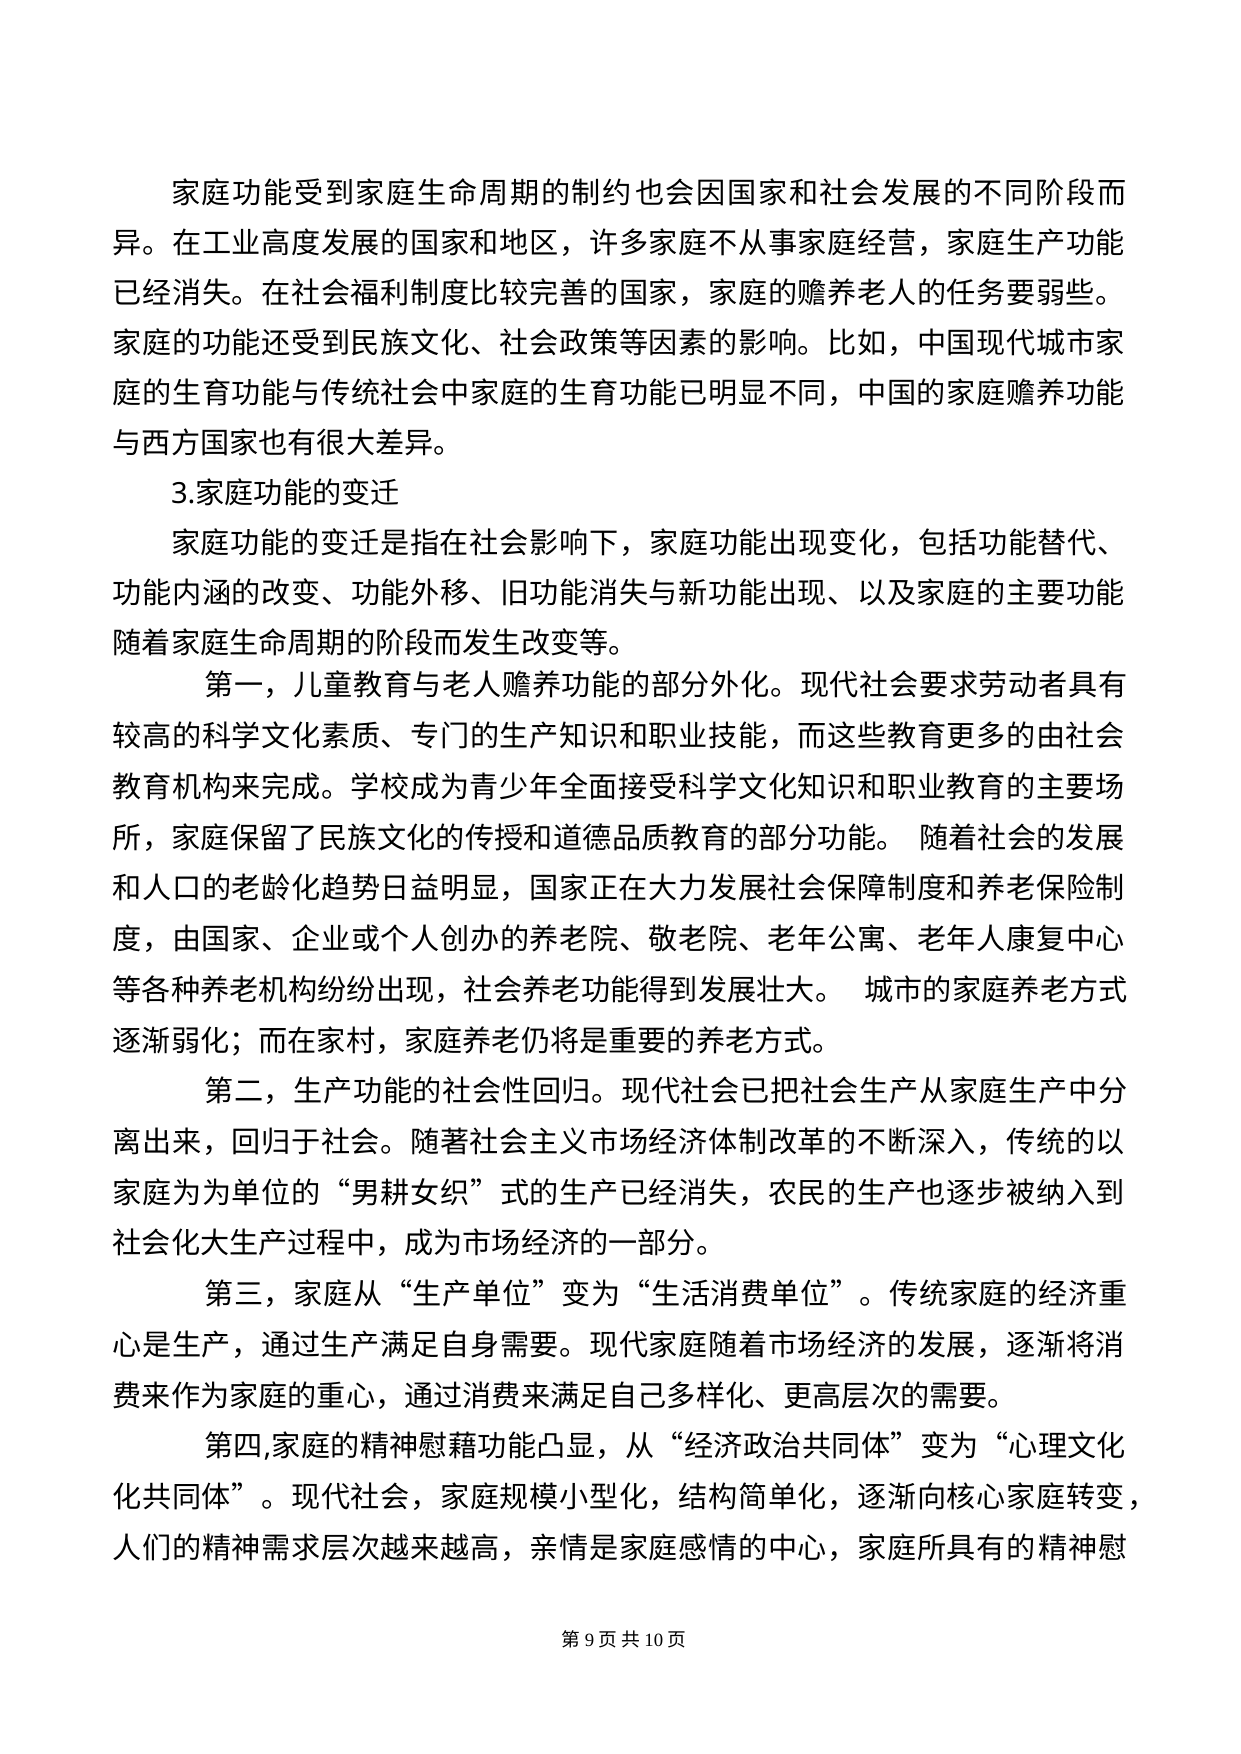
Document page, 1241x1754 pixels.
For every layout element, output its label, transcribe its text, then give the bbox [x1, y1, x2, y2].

text 第一，儿童教育与老人赡养功能的部分外化。现代社会要求劳动者具有较高的科学文化素质、专门的生产知识和职业技能，而这些教育更多的由社会教育机构来完成。学校成为青少年全面接受科学文化知识和职业教育的主要场所，家庭保留了民族文化的传授和道德品质教育的部分功能。 随着社会的发展和人口的老龄化趋势日益明显，国家正在大力发展社会保障制度和养老保险制度，由国家、企业或个人创办的养老院、敬老院、老年公寓、老年人康复中心等各种养老机构纷纷出现，社会养老功能得到发展壮大。 城市的家庭养老方式逐渐弱化；而在家村，家庭养老仍将是重要的养老方式。 [112, 662, 1128, 1059]
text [112, 1423, 1128, 1567]
text 3.家庭功能的变迁 [112, 462, 1128, 512]
text 家庭功能受到家庭生命周期的制约也会因国家和社会发展的不同阶段而异。在工业高度发展的国家和地区，许多家庭不从事家庭经营，家庭生产功能已经消失。在社会福利制度比较完善的国家，家庭的赡养老人的任务要弱些。 家庭的功能还受到民族文化、社会政策等因素的影响。比如，中国现代城市家庭的生育功能与传统社会中家庭的生育功能已明显不同，中国的家庭赡养功能与西方国家也有很大差异。 [112, 162, 1128, 462]
text 家庭功能的变迁是指在社会影响下，家庭功能出现变化，包括功能替代、功能内涵的改变、功能外移、旧功能消失与新功能出现、以及家庭的主要功能随着家庭生命周期的阶段而发生改变等。 [112, 512, 1128, 662]
text 第二，生产功能的社会性回归。现代社会已把社会生产从家庭生产中分离出来，回归于社会。随著社会主义市场经济体制改革的不断深入，传统的以家庭为为单位的“男耕女织”式的生产已经消失，农民的生产也逐步被纳入到社会化大生产过程中，成为市场经济的一部分。 [112, 1068, 1128, 1262]
text 第三，家庭从“生产单位”变为“生活消费单位”。传统家庭的经济重心是生产，通过生产满足自身需要。现代家庭随着市场经济的发展，逐渐将消费来作为家庭的重心，通过消费来满足自己多样化、更高层次的需要。 [112, 1271, 1128, 1414]
